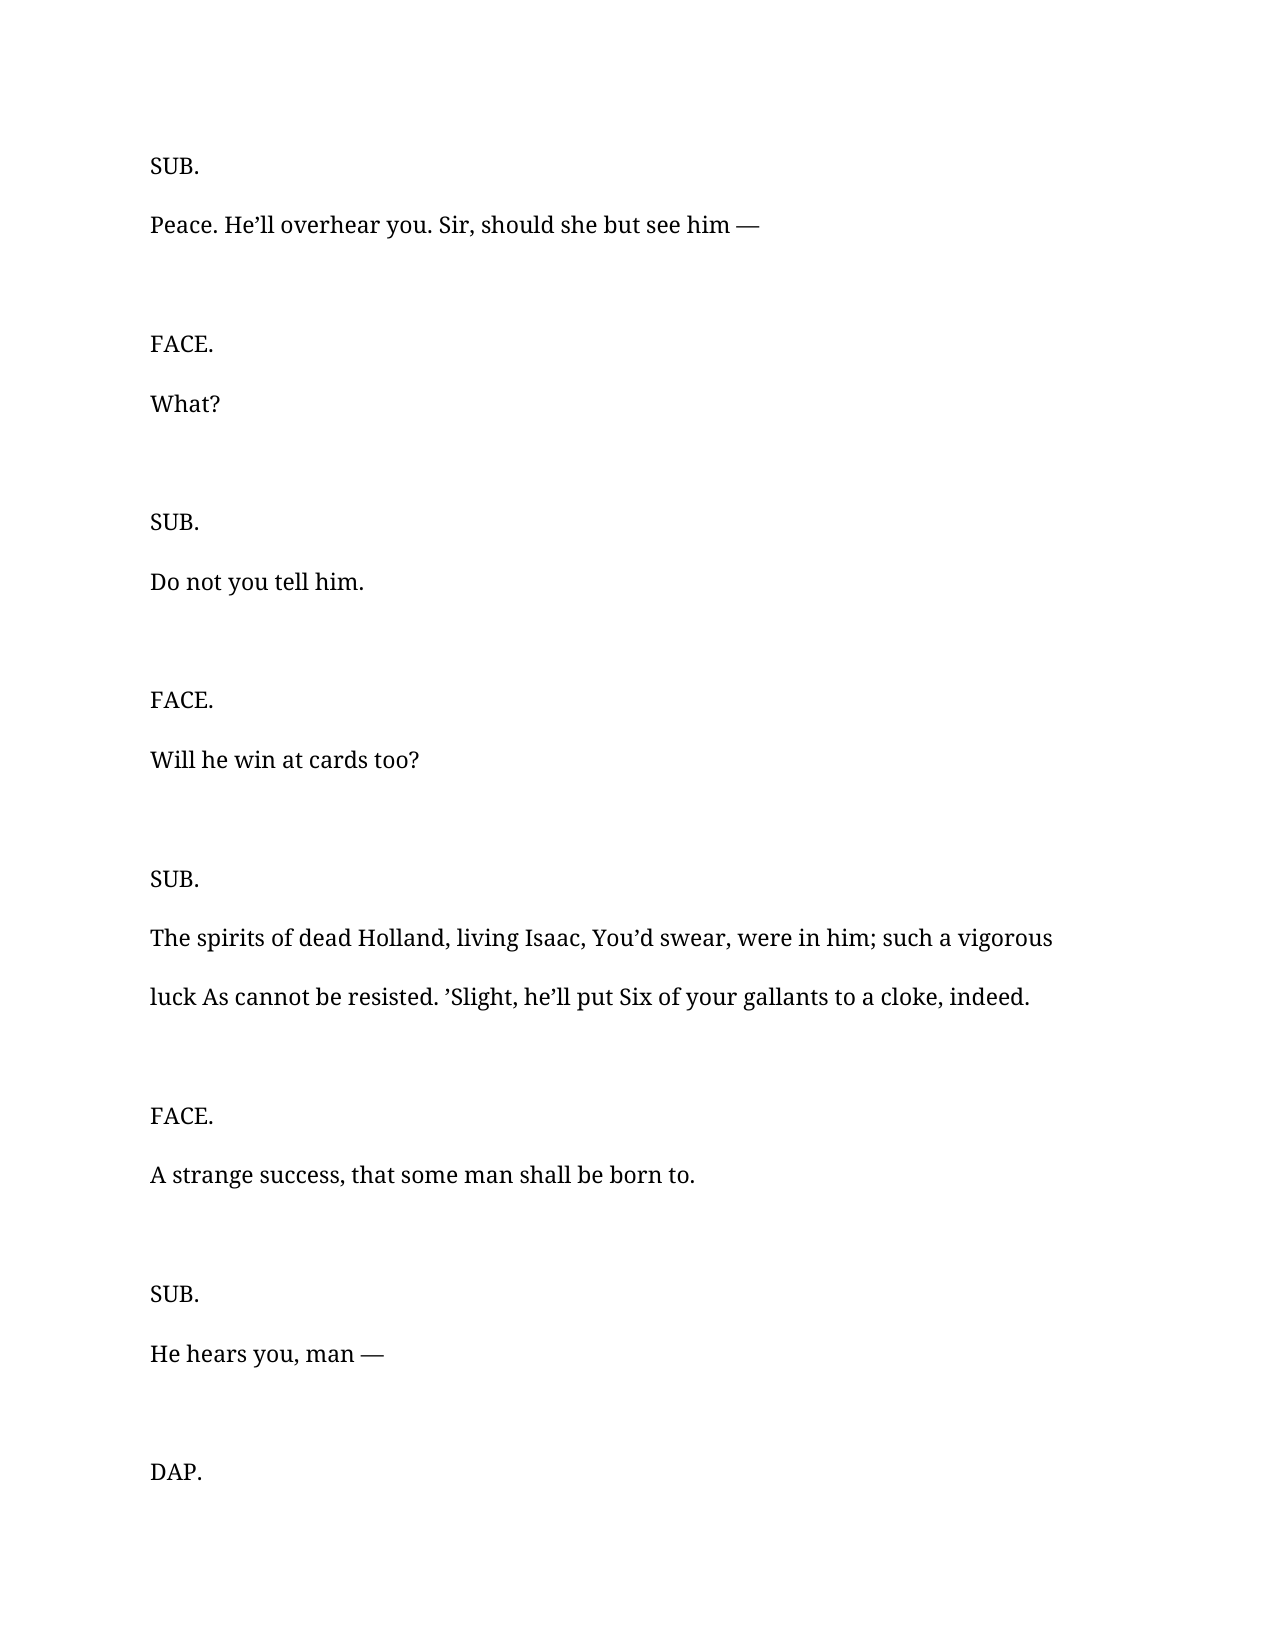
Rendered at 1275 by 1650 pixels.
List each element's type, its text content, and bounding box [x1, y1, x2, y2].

text SUB. [150, 862, 1125, 894]
text The spirits of dead Holland, living Isaac, You’d swear, were in him; such a vigorous [150, 922, 1125, 953]
text SUB. [150, 506, 1125, 537]
text Will he win at cards too? [150, 744, 1125, 775]
text A strange success, that some man shall be born to. [150, 1159, 1125, 1191]
text FACE. [150, 328, 1125, 359]
text Do not you tell him. [150, 566, 1125, 597]
text FACE. [150, 684, 1125, 716]
text SUB. [150, 1278, 1125, 1309]
text luck As cannot be resisted. ’Slight, he’ll put Six of your gallants to a cloke, indeed. [150, 981, 1125, 1012]
text DAP. [150, 1456, 1125, 1487]
text What? [150, 387, 1125, 419]
text Peace. He’ll overhear you. Sir, should she but see him — [150, 209, 1125, 241]
text FACE. [150, 1100, 1125, 1131]
text He hears you, man — [150, 1337, 1125, 1369]
text SUB. [150, 150, 1125, 181]
